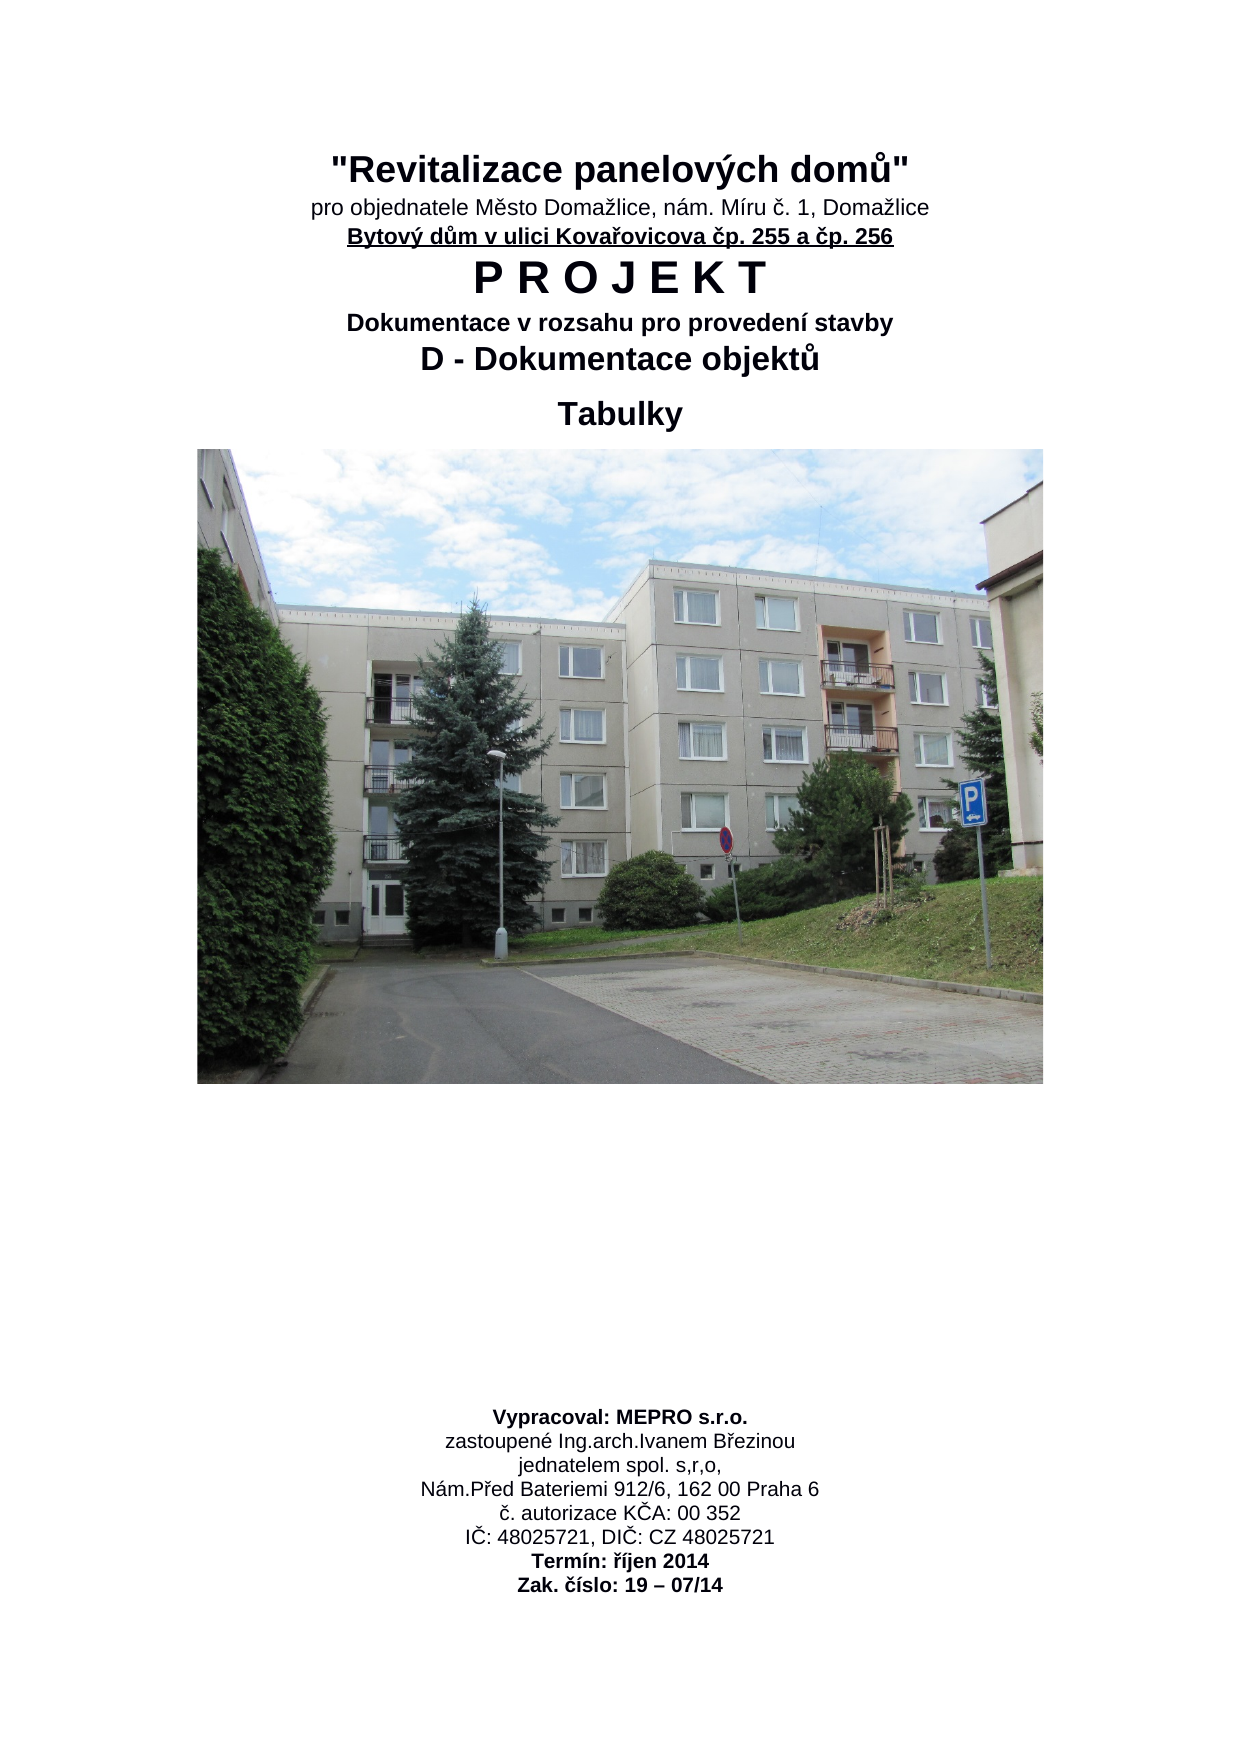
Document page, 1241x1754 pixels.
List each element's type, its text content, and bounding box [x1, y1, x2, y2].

text Zak. číslo: 19 – 07/14 [148, 1573, 1093, 1597]
text č. autorizace KČA: 00 352 [148, 1501, 1093, 1525]
text D - Dokumentace objektů [148, 339, 1093, 377]
text P R O J E K T [148, 251, 1093, 304]
text Vypracoval: MEPRO s.r.o. [148, 1405, 1093, 1429]
text Dokumentace v rozsahu pro provedení stavby [148, 308, 1093, 337]
text jednatelem spol. s,r,o, [148, 1453, 1093, 1477]
text Nám.Před Bateriemi 912/6, 162 00 Praha 6 [148, 1477, 1093, 1501]
picture [197, 449, 1044, 1084]
text pro objednatele Město Domažlice, nám. Míru č. 1, Domažlice [148, 194, 1093, 221]
text Bytový dům v ulici Kovařovicova čp. 255 a čp. 256 [148, 223, 1093, 249]
text zastoupené Ing.arch.Ivanem Březinou [148, 1429, 1093, 1453]
text "Revitalizace panelových domů" [148, 148, 1093, 191]
text Tabulky [148, 394, 1093, 432]
text IČ: 48025721, DIČ: CZ 48025721 [148, 1525, 1093, 1549]
text Termín: říjen 2014 [148, 1549, 1093, 1573]
